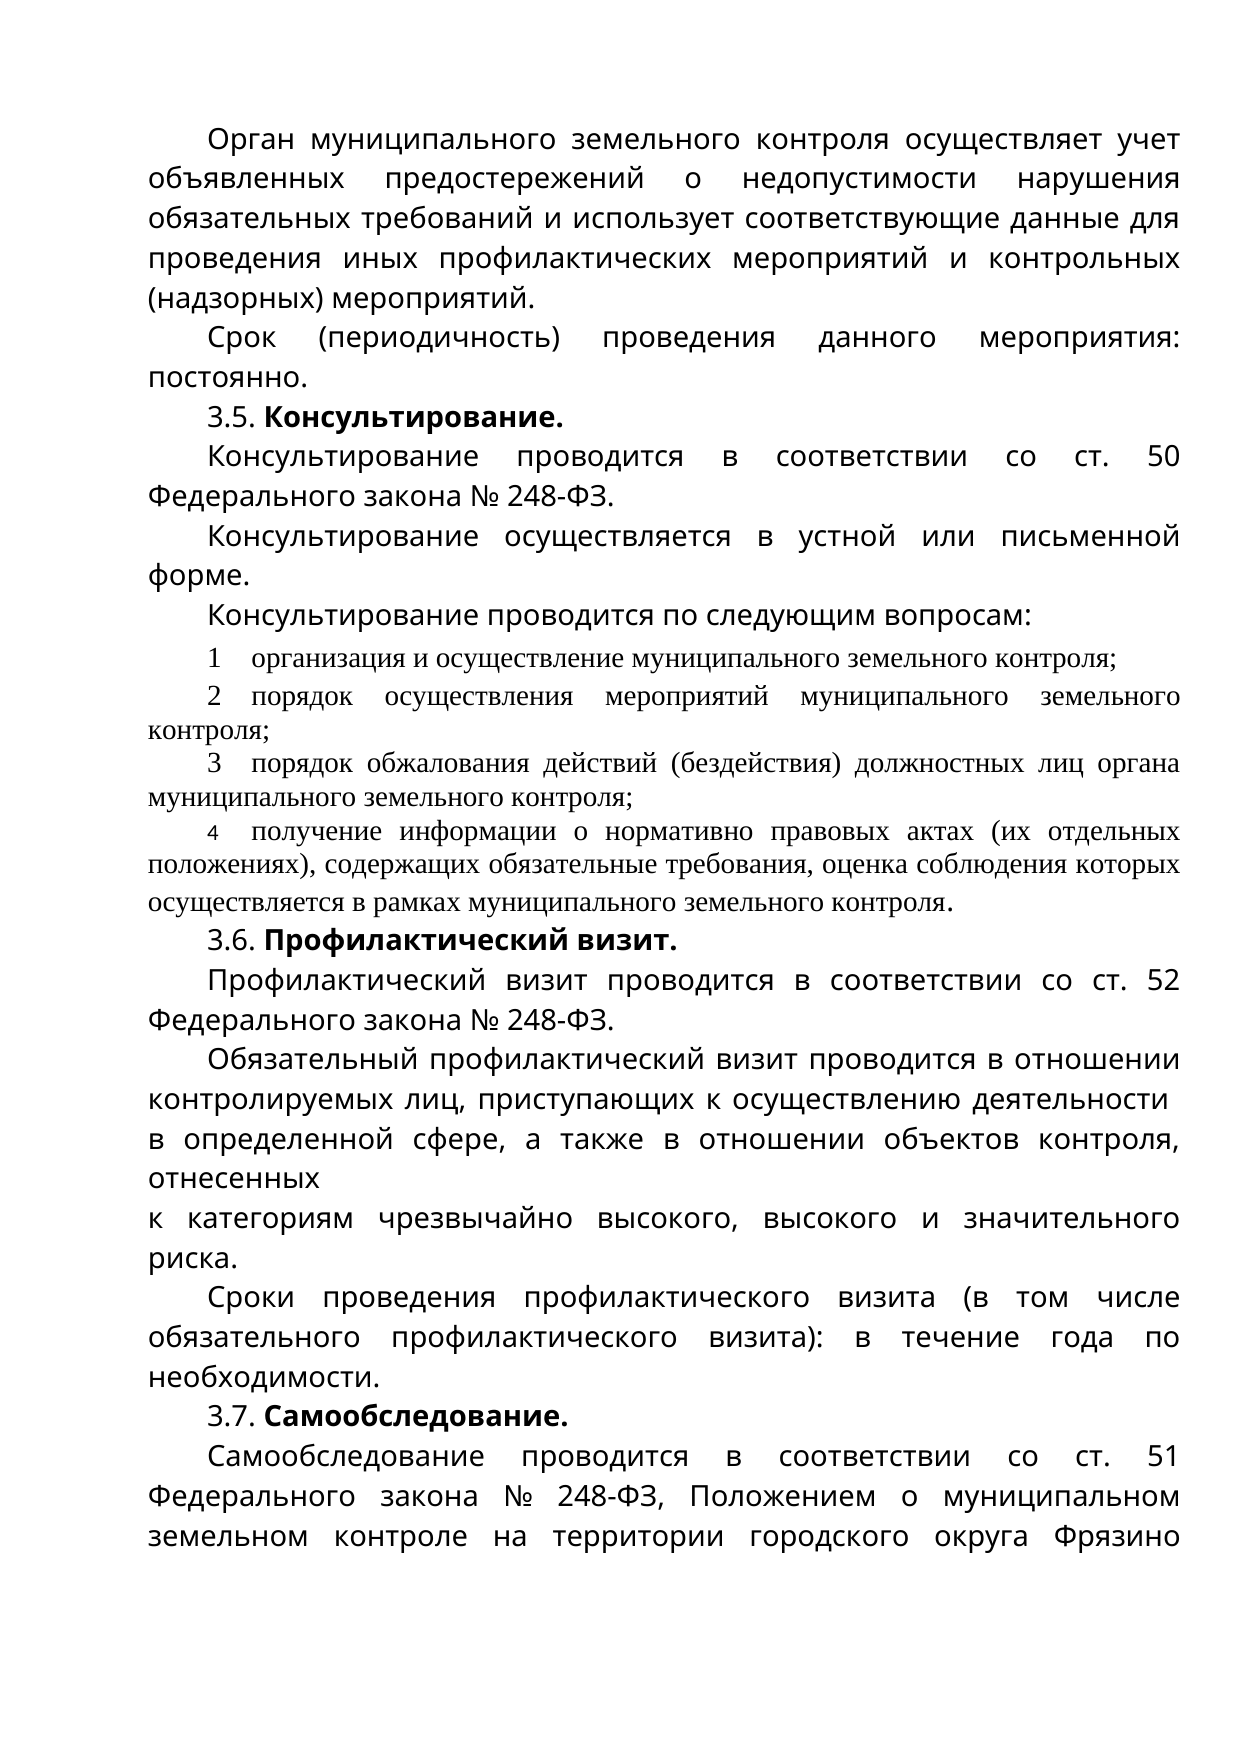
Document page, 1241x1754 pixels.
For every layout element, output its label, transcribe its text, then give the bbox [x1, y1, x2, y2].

text Орган муниципального земельного контроля осуществляет учет объявленных предостережений о недопустимости нарушения обязательных требований и использует соответствующие данные для проведения иных профилактических мероприятий и контрольных (надзорных) мероприятий. [148, 118, 1181, 317]
text Профилактический визит проводится в соответствии со ст. 52 Федерального закона № 248-ФЗ. [148, 959, 1181, 1038]
list порядок обжалования действий (бездействия) должностных лиц органа муниципального земельного контроля; [148, 746, 1181, 813]
list Консультирование проводится по следующим вопросам: [207, 594, 1181, 634]
text 3.7. Самообследование. [148, 1396, 1181, 1435]
list получение информации о нормативно правовых актах (их отдельных положениях), содержащих обязательные требования, оценка соблюдения которых осуществляется в рамках муниципального земельного контроля. [148, 813, 1181, 919]
text Обязательный профилактический визит проводится в отношении контролируемых лиц, приступающих к осуществлению деятельности в определенной сфере, а также в отношении объектов контроля, отнесенных к категориям чрезвычайно высокого, высокого и значительного риска. [148, 1038, 1181, 1277]
text Сроки проведения профилактического визита (в том числе обязательного профилактического визита): в течение года по необходимости. [148, 1277, 1181, 1396]
text Консультирование проводится в соответствии со ст. 50 Федерального закона № 248-ФЗ. [148, 436, 1181, 515]
text 3.5. Консультирование. [148, 396, 1181, 436]
text Срок (периодичность) проведения данного мероприятия: постоянно. [148, 317, 1181, 396]
text 3.6. Профилактический визит. [148, 919, 1181, 959]
list порядок осуществления мероприятий муниципального земельного контроля; [148, 678, 1181, 746]
list организация и осуществление муниципального земельного контроля; [148, 640, 1181, 673]
text Консультирование осуществляется в устной или письменной форме. [148, 515, 1181, 594]
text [148, 1435, 1181, 1554]
